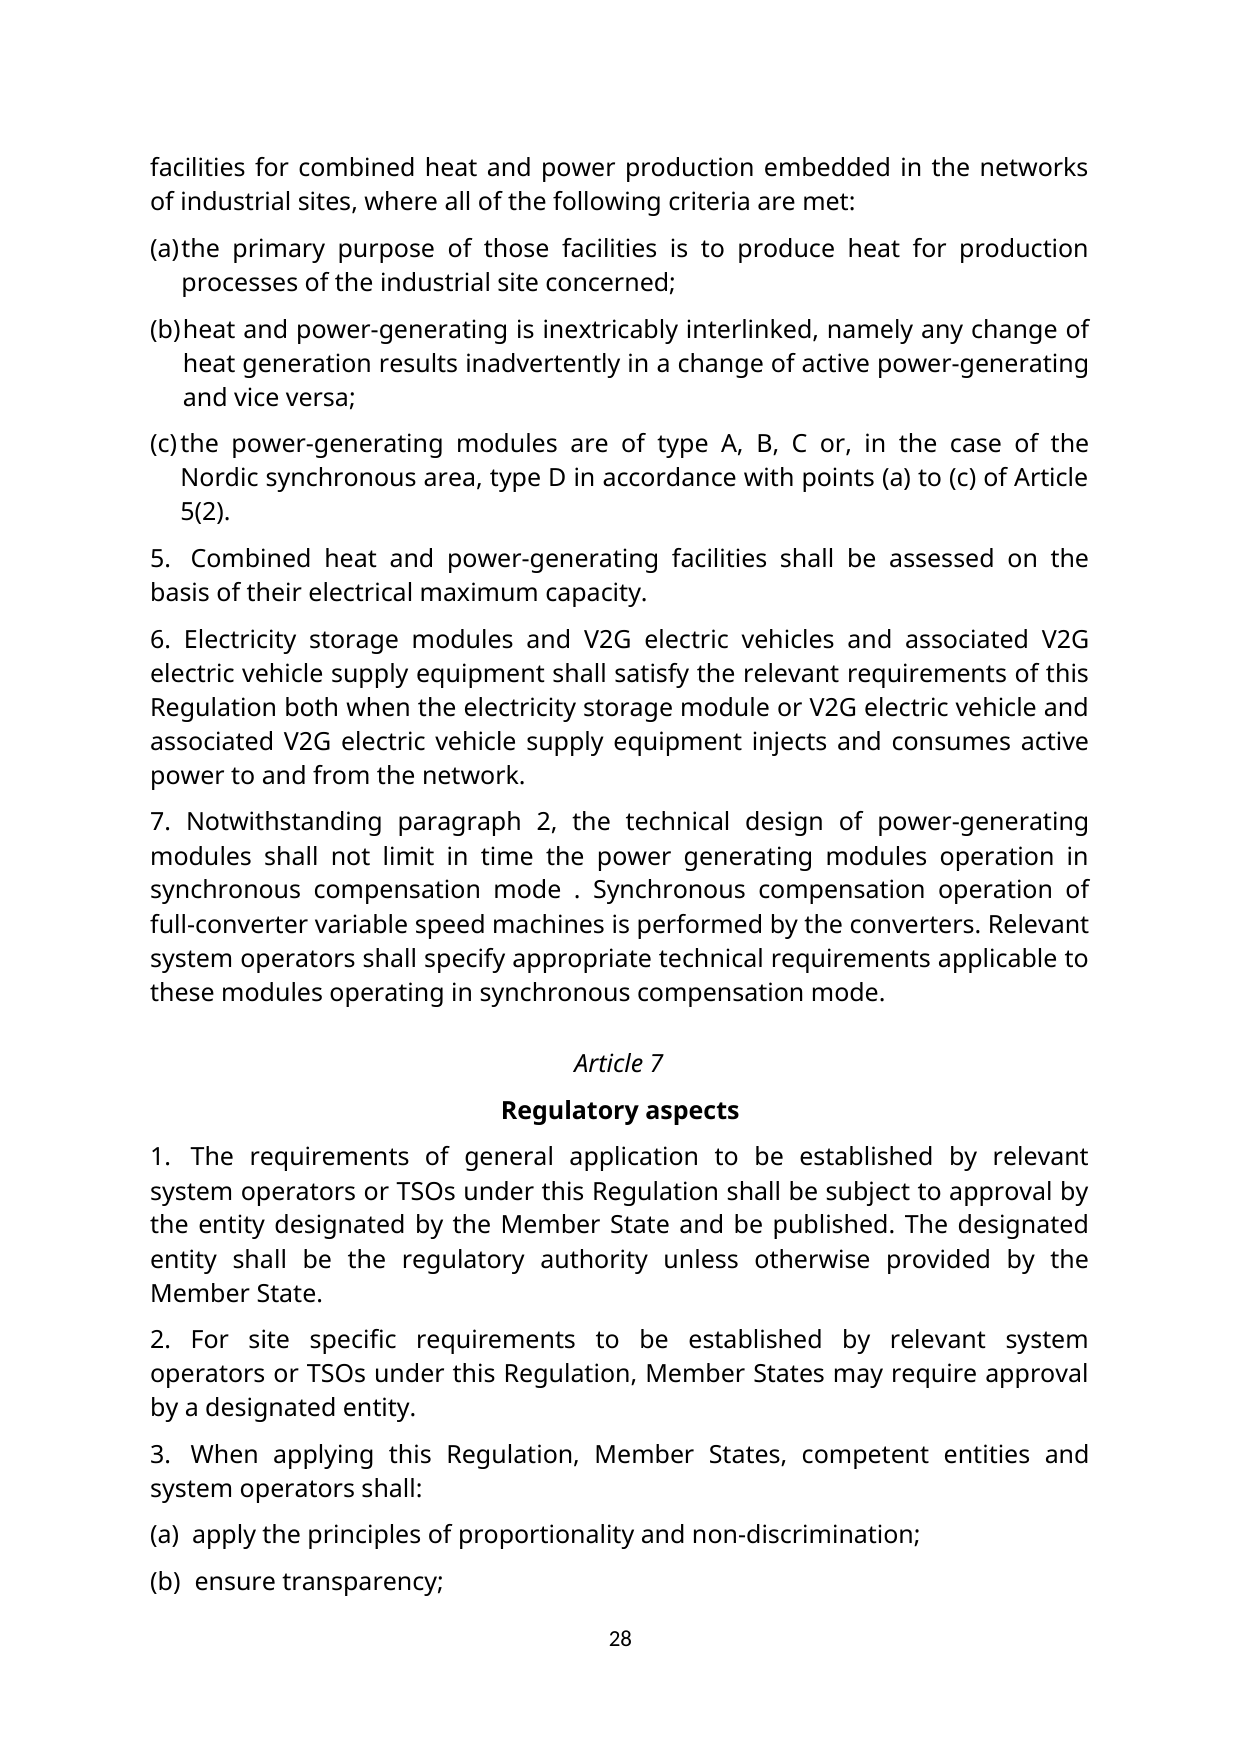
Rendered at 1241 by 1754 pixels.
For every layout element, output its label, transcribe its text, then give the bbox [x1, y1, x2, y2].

text 1. The requirements of general application to be established by relevant system operators or TSOs under this Regulation shall be subject to approval by the entity designated by the Member State and be published. The designated entity shall be the regulatory authority unless otherwise provided by the Member State. [150, 1139, 1090, 1309]
text 7. Notwithstanding paragraph 2, the technical design of power-generating modules shall not limit in time the power generating modules operation in synchronous compensation mode . Synchronous compensation operation of full-converter variable speed machines is performed by the converters. Relevant system operators shall specify appropriate technical requirements applicable to these modules operating in synchronous compensation mode. [150, 804, 1090, 1008]
table_header the primary purpose of those facilities is to produce heat for production processes of the industrial site concerned; [181, 218, 1090, 299]
table_header (c) [150, 414, 180, 528]
text 5. Combined heat and power-generating facilities shall be assessed on the basis of their electrical maximum capacity. [150, 541, 1090, 609]
text 2. For site specific requirements to be established by relevant system operators or TSOs under this Regulation, Member States may require approval by a designated entity. [150, 1322, 1090, 1424]
table_header (a) [150, 218, 181, 299]
table_header (a) [150, 1505, 192, 1551]
table_header (b) [150, 1551, 194, 1598]
subtitle Article 7 [150, 1046, 1090, 1080]
table_header the power-generating modules are of type A, B, C or, in the case of the Nordic synchronous area, type D in accordance with points (a) to (c) of Article 5(2). [180, 414, 1090, 528]
table_header heat and power-generating is inextricably interlinked, namely any change of heat generation results inadvertently in a change of active power-generating and vice versa; [183, 299, 1090, 413]
text 3. When applying this Regulation, Member States, competent entities and system operators shall: [150, 1437, 1090, 1505]
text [150, 150, 1090, 218]
table_header apply the principles of proportionality and non-discrimination; [192, 1505, 1090, 1551]
table_header (b) [150, 299, 183, 413]
table_header ensure transparency; [194, 1551, 1015, 1598]
text Regulatory aspects [150, 1092, 1090, 1127]
text 6. Electricity storage modules and V2G electric vehicles and associated V2G electric vehicle supply equipment shall satisfy the relevant requirements of this Regulation both when the electricity storage module or V2G electric vehicle and associated V2G electric vehicle supply equipment injects and consumes active power to and from the network. [150, 621, 1090, 792]
